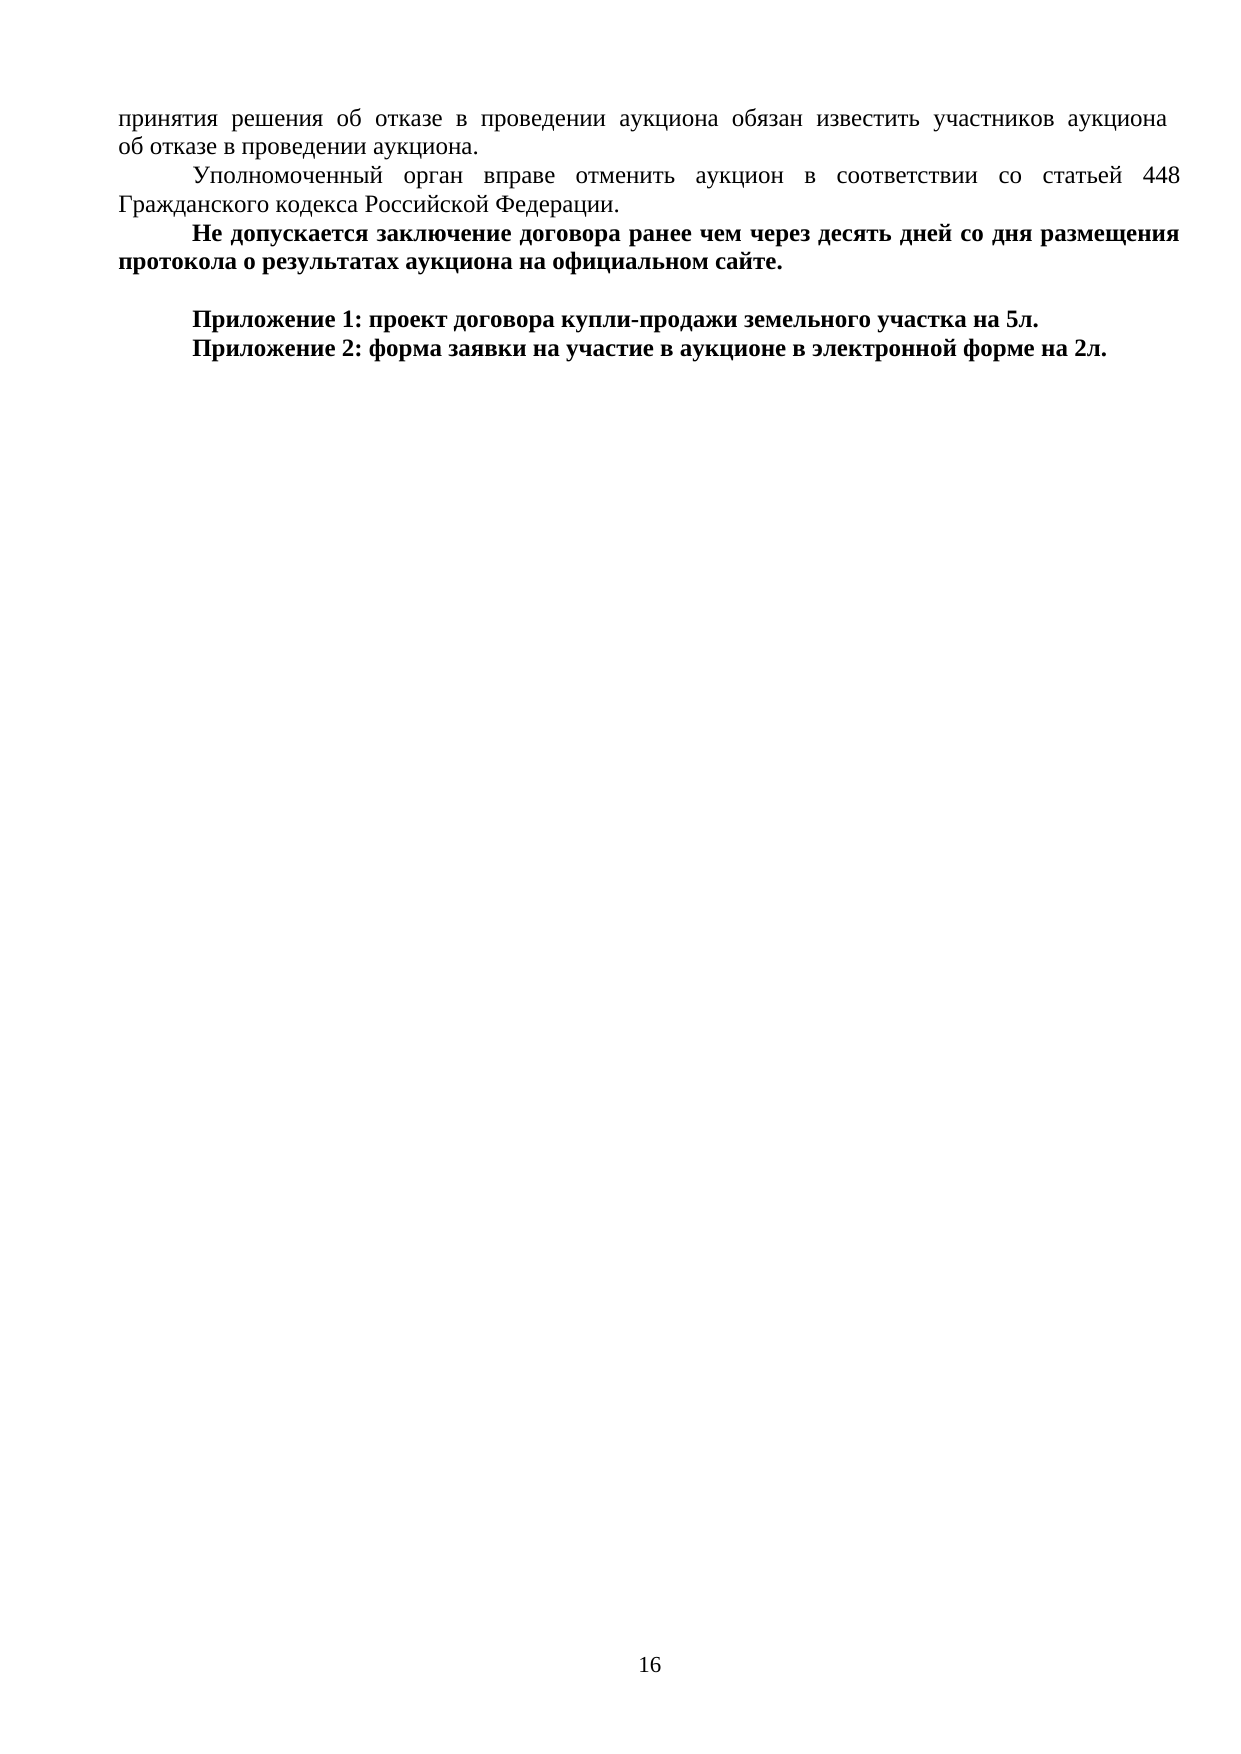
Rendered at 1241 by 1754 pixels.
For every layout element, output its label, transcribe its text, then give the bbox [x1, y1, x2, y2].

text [118, 103, 1181, 160]
text Не допускается заключение договора ранее чем через десять дней со дня размещения протокола о результатах аукциона на официальном сайте. [118, 218, 1181, 275]
text Приложение 1: проект договора купли-продажи земельного участка на 5л. [118, 304, 1181, 333]
text Приложение 2: форма заявки на участие в аукционе в электронной форме на 2л. [118, 333, 1181, 361]
text Уполномоченный орган вправе отменить аукцион в соответствии со статьей 448 Гражданского кодекса Российской Федерации. [118, 160, 1181, 218]
